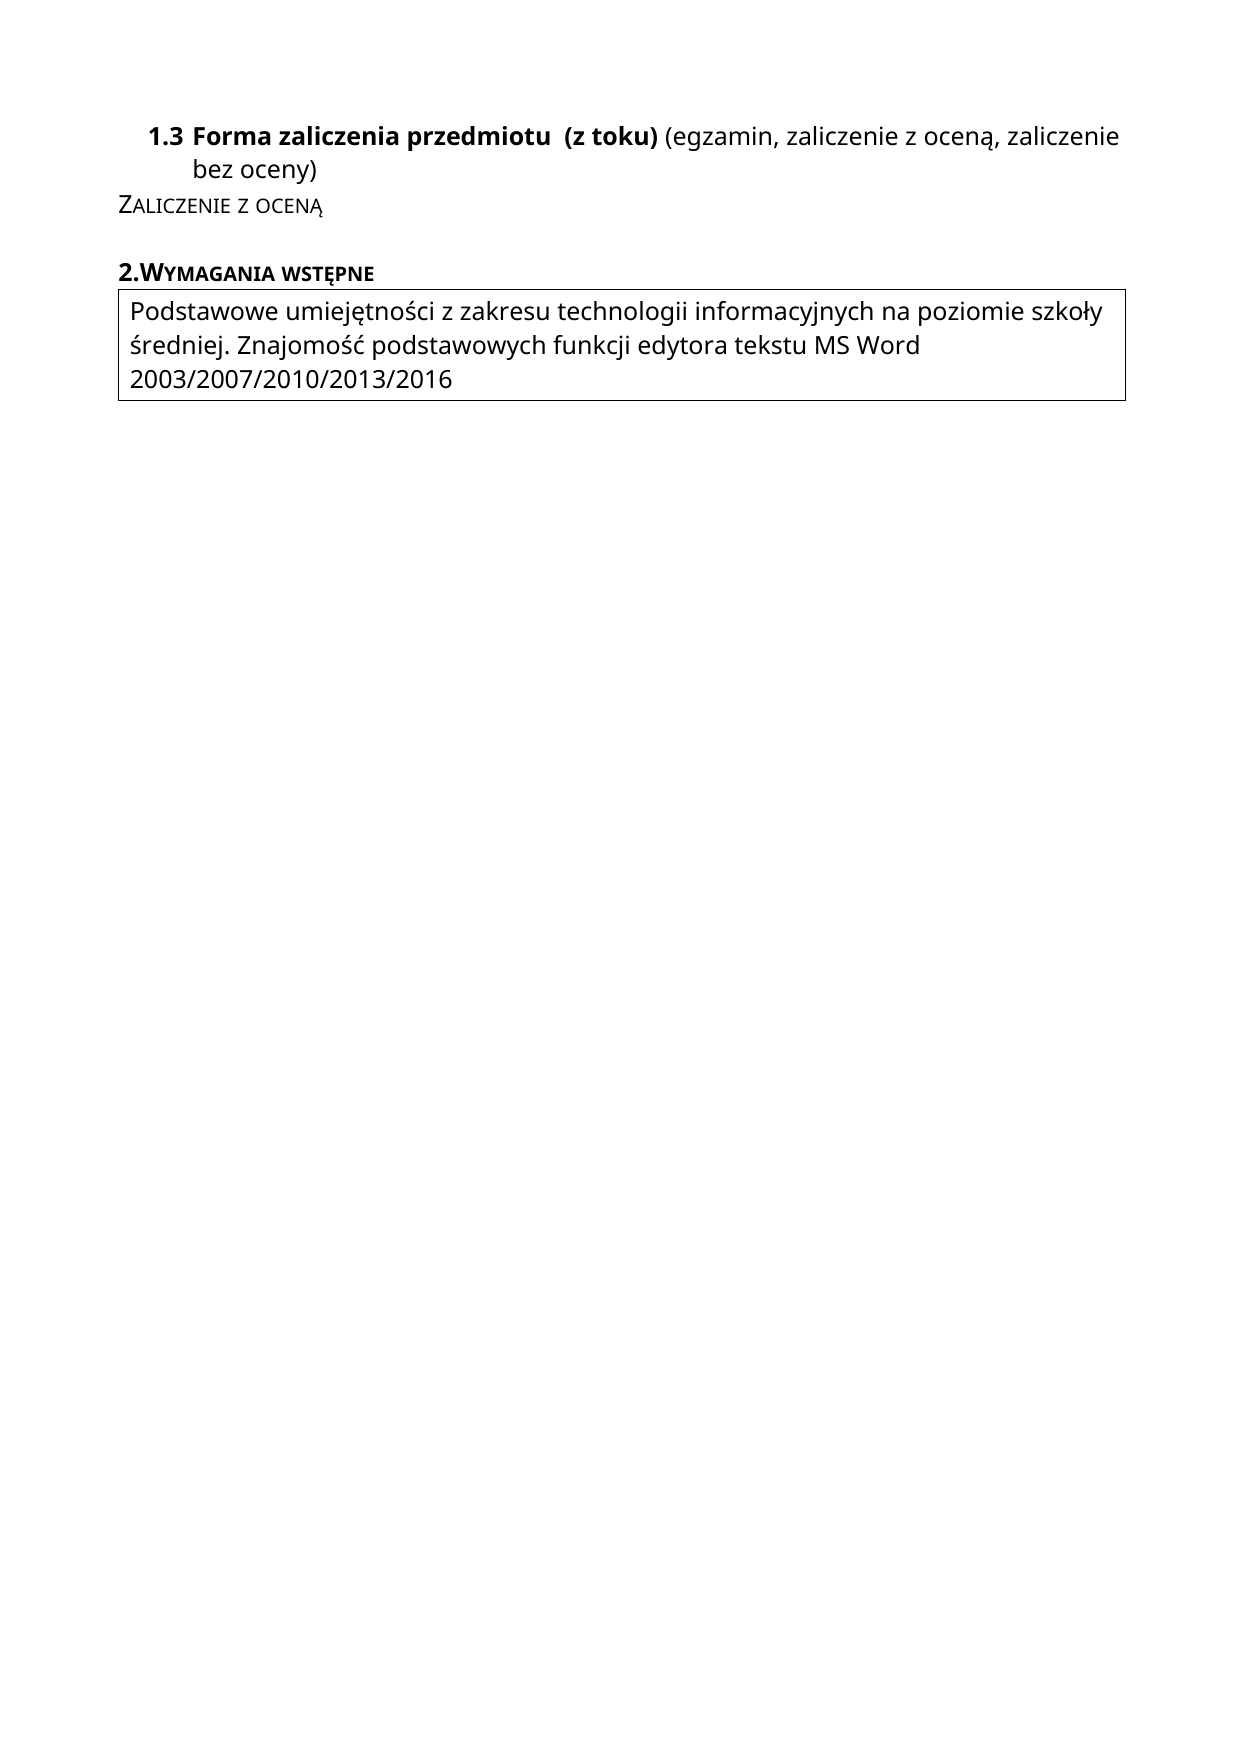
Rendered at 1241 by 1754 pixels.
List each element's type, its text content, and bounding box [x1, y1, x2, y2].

text 1.3 Forma zaliczenia przedmiotu (z toku) (egzamin, zaliczenie z oceną, zaliczenie bez oceny) [148, 118, 1122, 186]
text Zaliczenie z oceną [118, 186, 1122, 220]
text 2.Wymagania wstępne [118, 254, 1122, 288]
table_header Podstawowe umiejętności z zakresu technologii informacyjnych na poziomie szkoły średniej. Znajomość podstawowych funkcji edytora tekstu MS Word 2003/2007/2010/2013/2016 [119, 290, 1125, 400]
